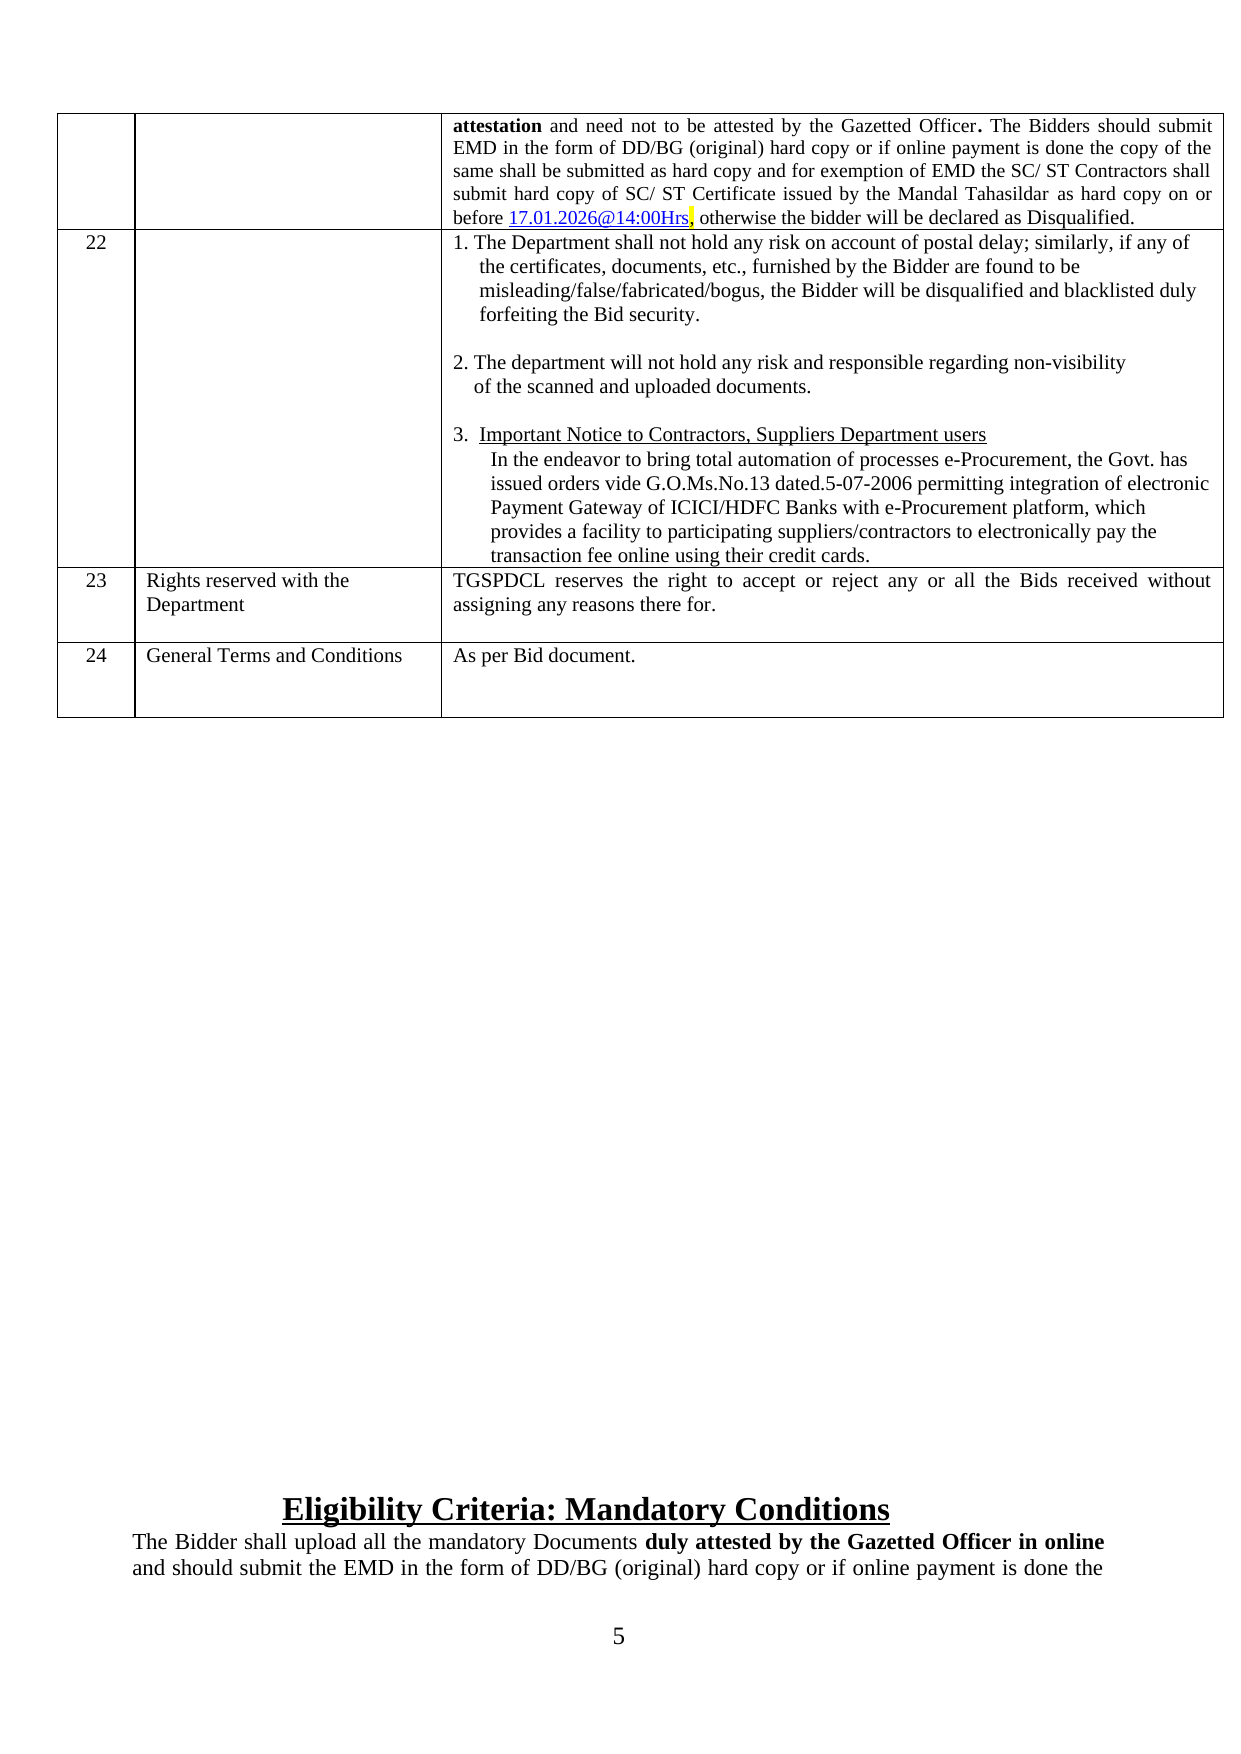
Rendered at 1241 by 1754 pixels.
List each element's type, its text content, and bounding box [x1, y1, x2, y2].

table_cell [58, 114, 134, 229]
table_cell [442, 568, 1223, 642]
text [132, 1528, 1105, 1581]
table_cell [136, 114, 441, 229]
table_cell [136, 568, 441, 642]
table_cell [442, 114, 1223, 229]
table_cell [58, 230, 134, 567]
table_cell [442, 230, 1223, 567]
text Eligibility Criteria: Mandatory Conditions [132, 1489, 1105, 1528]
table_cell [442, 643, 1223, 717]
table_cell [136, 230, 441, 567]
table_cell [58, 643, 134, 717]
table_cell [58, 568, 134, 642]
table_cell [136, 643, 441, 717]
